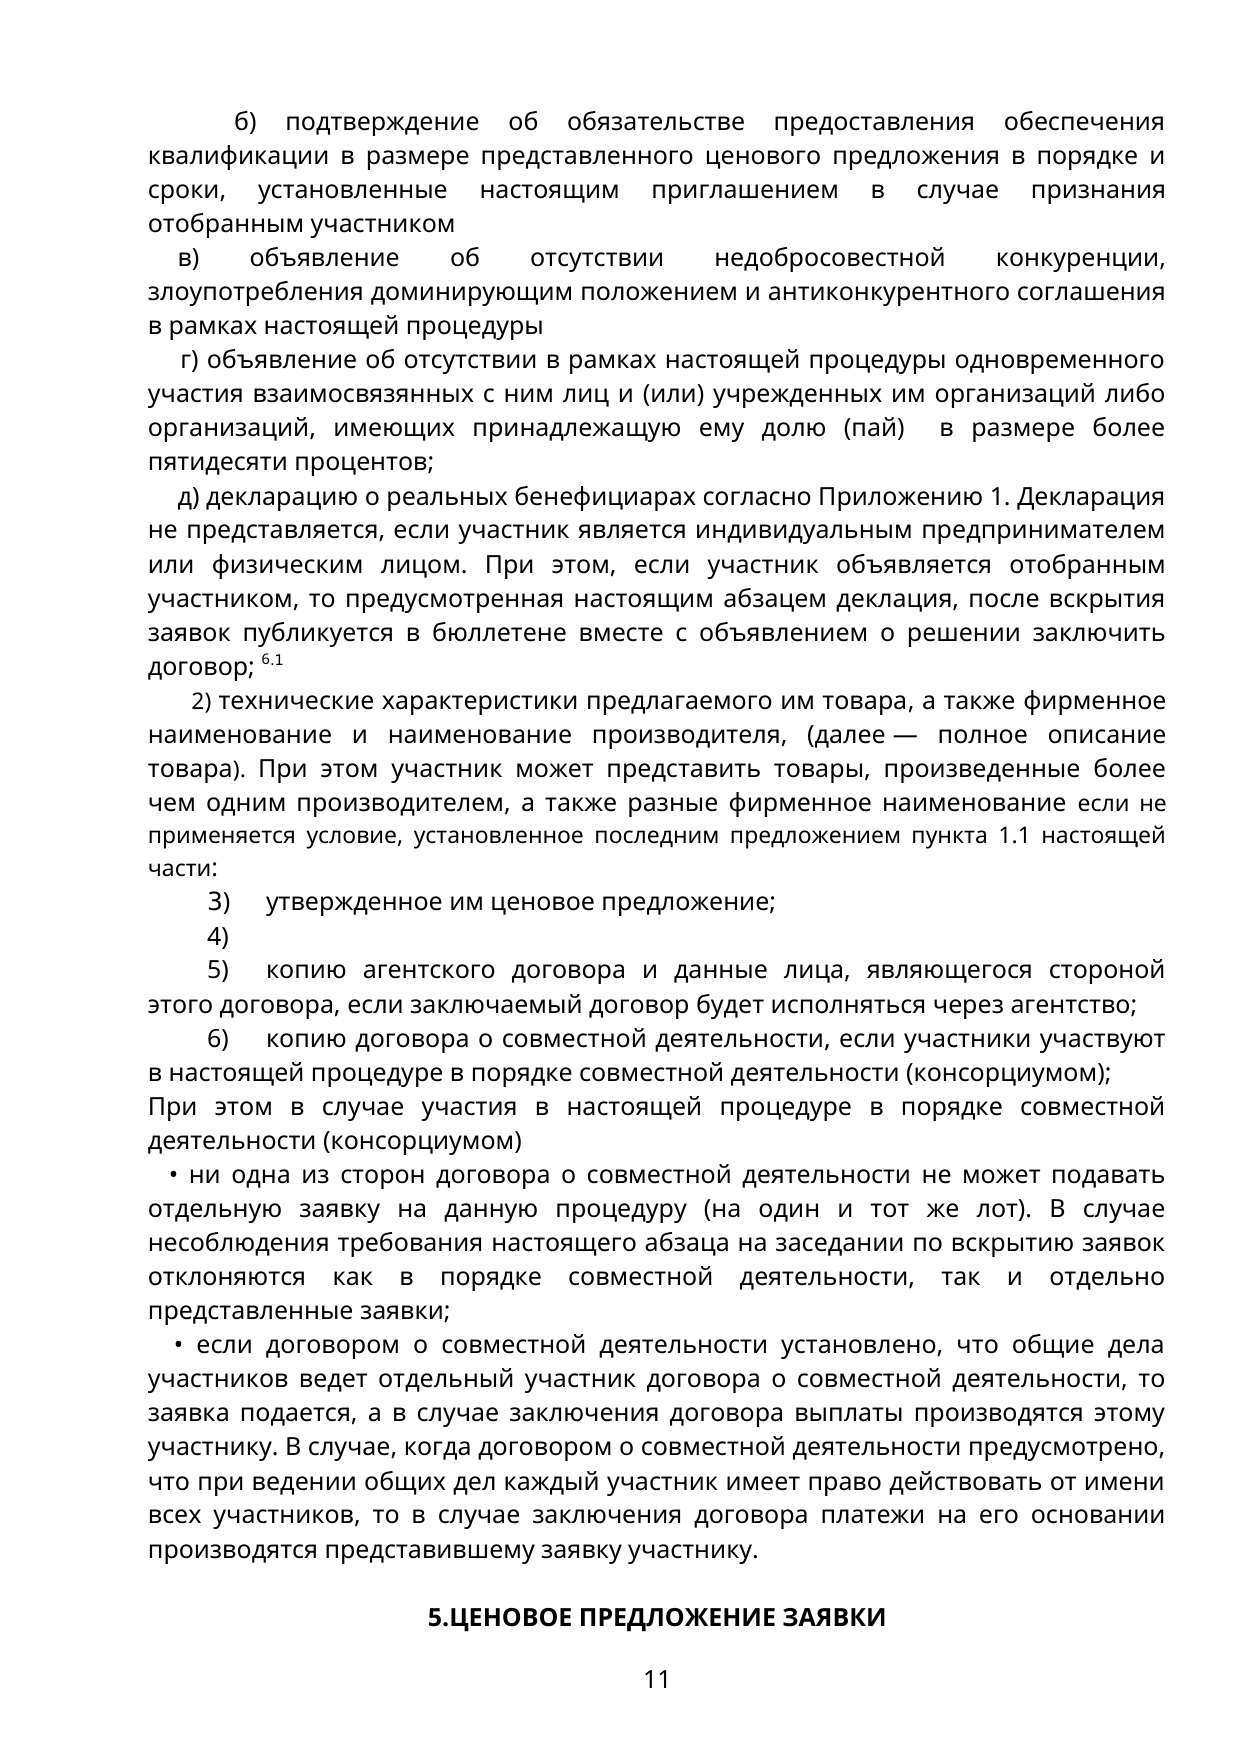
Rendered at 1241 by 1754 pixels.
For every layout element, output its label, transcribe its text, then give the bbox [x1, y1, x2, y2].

text 5.ЦЕНОВОЕ ПРЕДЛОЖЕНИЕ ЗАЯВКИ [148, 1599, 1167, 1633]
text г) объявление об отсутствии в рамках настоящей процедуры одновременного участия взаимосвязянных с ним лиц и (или) учрежденных им организаций либо организаций, имеющих принадлежащую ему долю (пай) в размере более пятидесяти процентов; [148, 342, 1167, 478]
text При этом в случае участия в настоящей процедуре в порядке совместной деятельности (консорциумом) [148, 1088, 1167, 1157]
text • ни одна из сторон договора о совместной деятельности не может подавать отдельную заявку на данную процедуру (на один и тот же лот). В случае несоблюдения требования настоящего абзаца на заседании по вскрытию заявок отклоняются как в порядке совместной деятельности, так и отдельно представленные заявки; [148, 1157, 1167, 1327]
text 3) утвержденное им ценовое предложение; [148, 884, 1167, 918]
text • если договором о совместной деятельности установлено, что общие дела участников ведет отдельный участник договора о совместной деятельности, то заявка подается, а в случае заключения договора выплаты производятся этому участнику. В случае, когда договором о совместной деятельности предусмотрено, что при ведении общих дел каждый участник имеет право действовать от имени всех участников, то в случае заключения договора платежи на его основании производятся представившему заявку участнику. [148, 1327, 1167, 1565]
text 4) [148, 918, 1167, 952]
text д) декларацию о реальных бенефициарах согласно Приложению 1. Декларация не представляется, если участник является индивидуальным предпринимателем или физическим лицом. При этом, если участник объявляется отобранным участником, то предусмотренная настоящим абзацем деклация, после вскрытия заявок публикуется в бюллетене вместе с объявлением о решении заключить договор; 6.1 [148, 478, 1167, 682]
text 5) копию агентского договора и данные лица, являющегося стороной этого договора, если заключаемый договор будет исполняться через агентство; [148, 952, 1167, 1020]
text 2) технические характеристики предлагаемого им товара, а также фирменное наименование и наименование производителя, (далее — полное описание товара). При этом участник может представить товары, произведенные более чем одним производителем, а также разные фирменное наименование если не применяется условие, установленное последним предложением пункта 1.1 настоящей части: [148, 682, 1167, 884]
text 6) копию договора о совместной деятельности, если участники участвуют в настоящей процедуре в порядке совместной деятельности (консорциумом); [148, 1020, 1167, 1088]
text б) подтверждение об обязательстве предоставления обеспечения квалификации в размере представленного ценового предложения в порядке и сроки, установленные настоящим приглашением в случае признания отобранным участником [148, 103, 1167, 240]
text в) объявление об отсутствии недобросовестной конкуренции, злоупотребления доминирующим положением и антиконкурентного соглашения в рамках настоящей процедуры [148, 240, 1167, 342]
